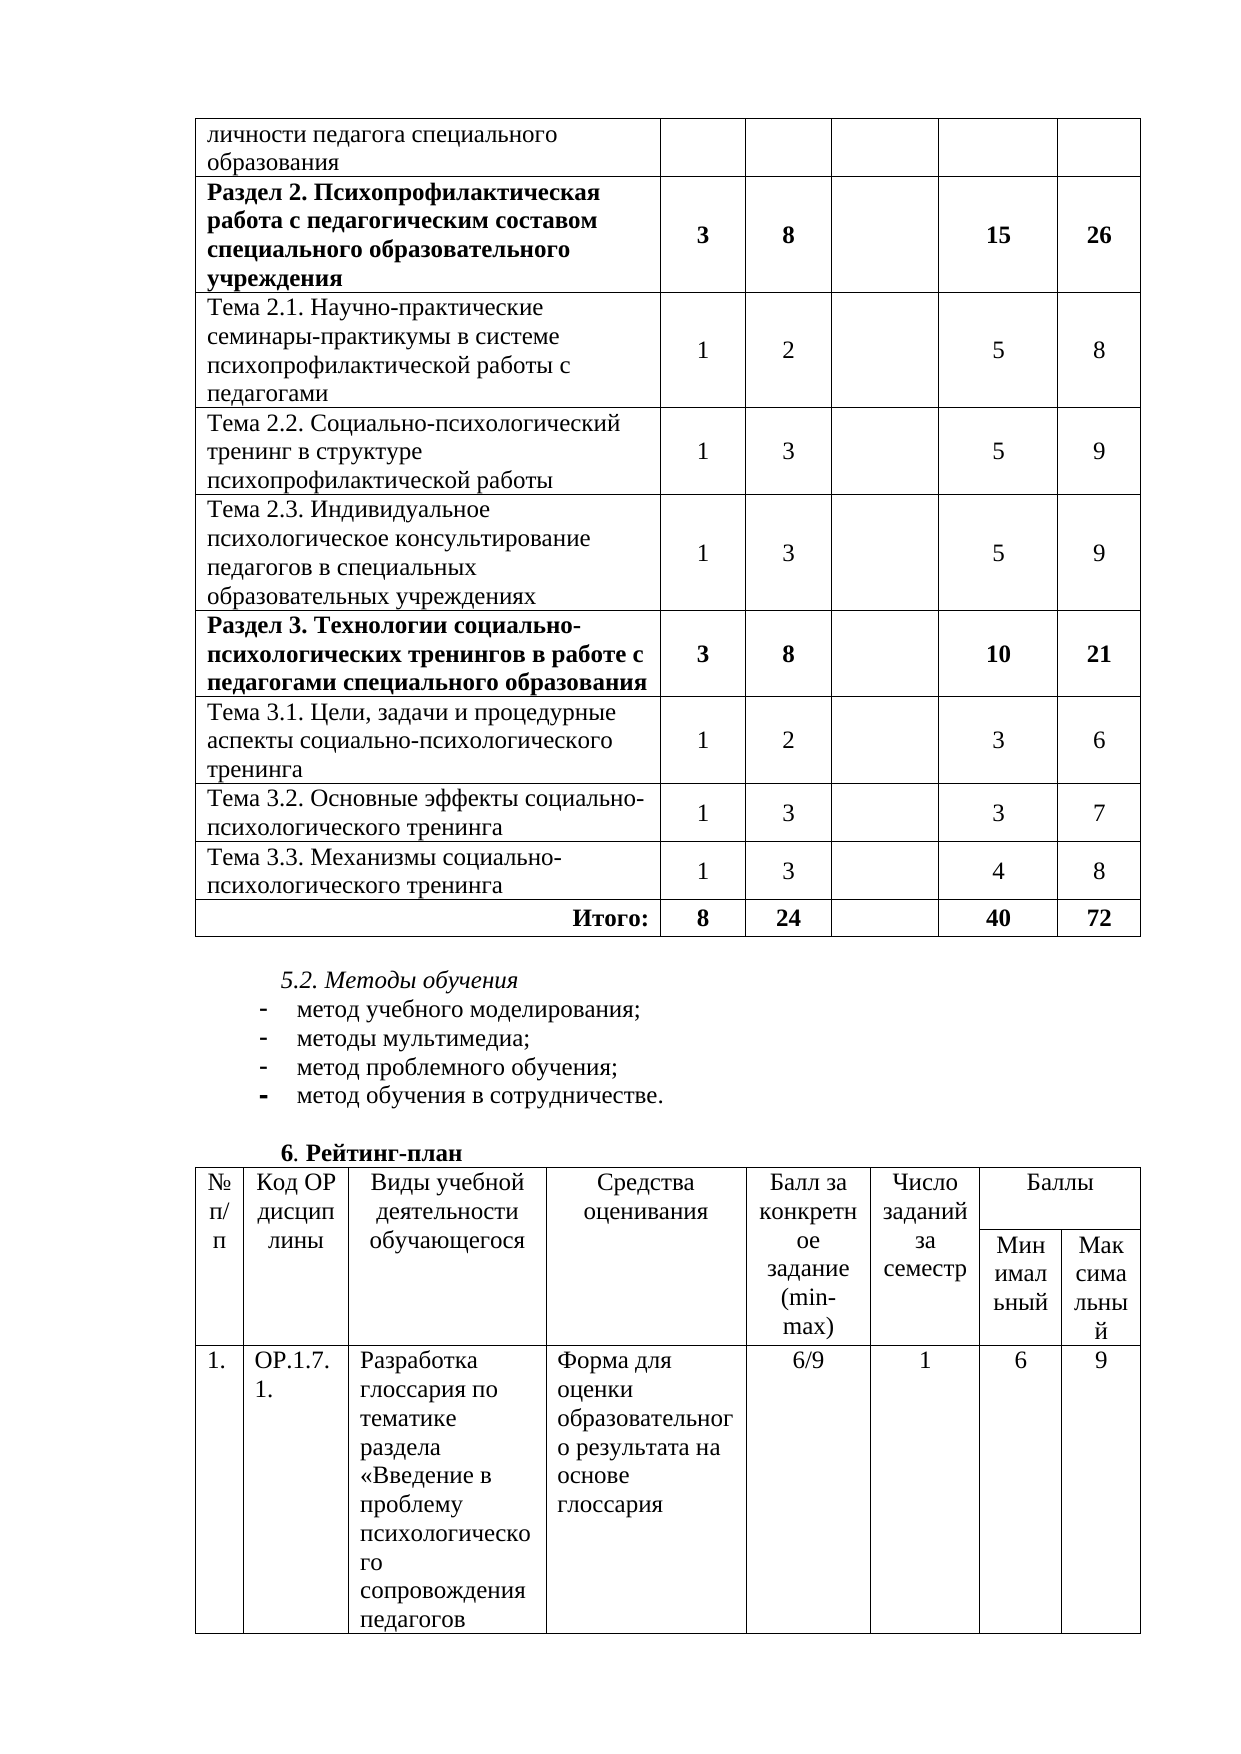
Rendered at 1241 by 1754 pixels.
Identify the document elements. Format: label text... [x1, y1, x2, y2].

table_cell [349, 1346, 546, 1633]
table_cell 8 [746, 611, 831, 696]
table_cell 7 [939, 119, 1057, 176]
table_cell [832, 784, 938, 841]
table_cell 12 [1058, 119, 1140, 176]
table_cell 3 [746, 408, 831, 494]
text 6. Рейтинг-план [207, 1138, 1152, 1167]
list метод учебного моделирования; [259, 994, 1152, 1023]
table_cell [832, 293, 938, 407]
table_cell 9 [1062, 1346, 1140, 1633]
table_cell 7 [1058, 784, 1140, 841]
table_cell Раздел 3. Технологии социально-психологических тренингов в работе с педагогами специального образования [196, 611, 660, 696]
table_cell 6/9 [747, 1346, 870, 1633]
table_cell [832, 408, 938, 494]
table_cell 21 [1058, 611, 1140, 696]
table_cell 8 [1058, 293, 1140, 407]
table_cell ОР.1.7.1. [244, 1346, 348, 1633]
table_cell 1 [661, 842, 745, 899]
list методы мультимедиа; [259, 1023, 1152, 1052]
table_cell 40 [939, 900, 1057, 936]
table_header № п/п [196, 1168, 243, 1345]
table_cell 1 [661, 784, 745, 841]
table_cell 1 [661, 119, 745, 176]
table_header Баллы [980, 1168, 1140, 1229]
table_cell 2 [746, 697, 831, 783]
table_cell 15 [939, 177, 1057, 292]
table_cell 5 [939, 495, 1057, 609]
table_cell 4 [939, 842, 1057, 899]
table_cell 10 [939, 611, 1057, 696]
table_cell Тема 3.3. Механизмы социально-психологического тренинга [196, 842, 660, 899]
table_cell [832, 119, 938, 176]
text 5.2. Методы обучения [207, 966, 1152, 994]
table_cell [547, 1346, 746, 1633]
table_cell 72 [1058, 900, 1140, 936]
table_header Число заданий за семестр [871, 1168, 979, 1345]
table_cell 6 [1058, 697, 1140, 783]
table_cell Тема 2.1. Научно-практические семинары-практикумы в системе психопрофилактической работы с педагогами [196, 293, 660, 407]
table_cell 26 [1058, 177, 1140, 292]
table_cell 5 [939, 408, 1057, 494]
list метод проблемного обучения; [259, 1052, 1152, 1081]
table_cell [832, 177, 938, 292]
table_cell 6 [980, 1346, 1061, 1633]
table_header Код ОР дисциплины [244, 1168, 348, 1345]
table_cell Максимальный [1062, 1230, 1140, 1345]
table_cell 3 [661, 177, 745, 292]
table_cell 8 [661, 900, 745, 936]
table_cell 24 [746, 900, 831, 936]
table_cell Тема 3.1. Цели, задачи и процедурные аспекты социально-психологического тренинга [196, 697, 660, 783]
table_cell 1 [871, 1346, 979, 1633]
table_header Средства оценивания [547, 1168, 746, 1345]
table_cell 3 [939, 784, 1057, 841]
table_cell 9 [1058, 408, 1140, 494]
table_cell Раздел 2. Психопрофилактическая работа с педагогическим составом специального образовательного учреждения [196, 177, 660, 292]
table_cell Тема 2.3. Индивидуальное психологическое консультирование педагогов в специальных образовательных учреждениях [196, 495, 660, 609]
table_cell 8 [1058, 842, 1140, 899]
table_cell 2 [746, 293, 831, 407]
table_cell 1. [196, 1346, 243, 1633]
table_header Виды учебной деятельности обучающегося [349, 1168, 546, 1345]
table_cell 5 [939, 293, 1057, 407]
table_cell Тема 2.2. Социально-психологический тренинг в структуре психопрофилактической работы [196, 408, 660, 494]
list метод обучения в сотрудничестве. [259, 1081, 1152, 1109]
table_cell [196, 119, 660, 176]
table_cell 3 [746, 784, 831, 841]
table_cell 1 [661, 697, 745, 783]
table_cell 1 [661, 293, 745, 407]
table_cell [832, 697, 938, 783]
table_cell 8 [746, 177, 831, 292]
table_cell [832, 900, 938, 936]
table_cell 3 [746, 495, 831, 609]
table_header Балл за конкретное задание (min-max) [747, 1168, 870, 1345]
table_cell Минимальный [980, 1230, 1061, 1345]
table_cell [832, 495, 938, 609]
table_cell [832, 842, 938, 899]
table_cell 1 [661, 495, 745, 609]
table_cell 3 [661, 611, 745, 696]
table_cell [832, 611, 938, 696]
table_cell Тема 3.2. Основные эффекты социально-психологического тренинга [196, 784, 660, 841]
table_cell 3 [939, 697, 1057, 783]
table_cell 1 [661, 408, 745, 494]
table_cell 9 [1058, 495, 1140, 609]
table_cell 3 [746, 842, 831, 899]
table_cell Итого: [196, 900, 660, 936]
table_cell 4 [746, 119, 831, 176]
